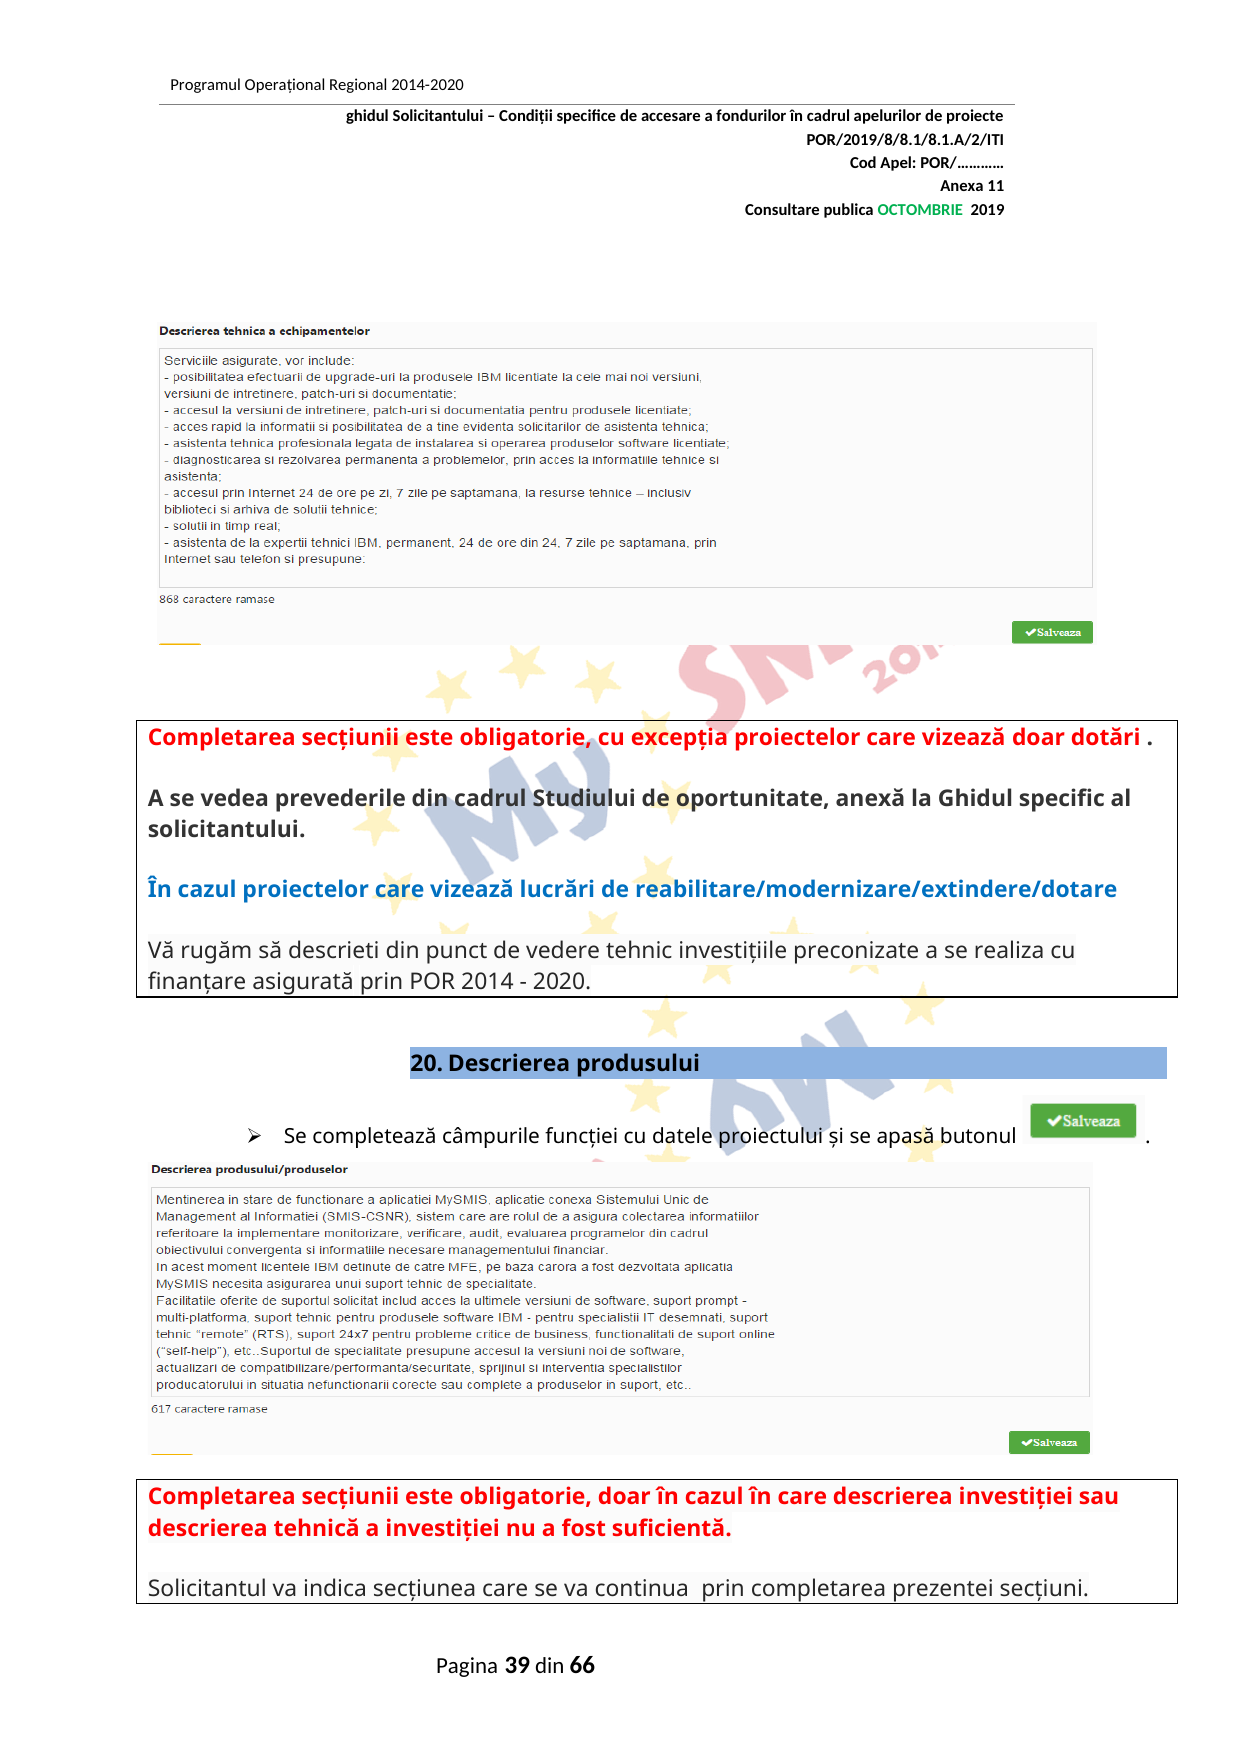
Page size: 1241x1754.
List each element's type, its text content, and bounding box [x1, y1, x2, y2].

picture [155, 322, 1159, 720]
table_header Completarea secțiunii este obligatorie, cu excepția proiectelor care vizează doar dotări . A se vedea prevederile din cadrul Studiului de oportunitate, anexă la Ghidul specific al solicitantului. În cazul proiectelor care vizează lucrări de reabilitare/modernizare/extindere/dotare Vă rugăm să descrieti din punct de vedere tehnic investițiile preconizate a se realiza cu finanțare asigurată prin POR 2014 - 2020. [137, 721, 1177, 996]
picture [147, 998, 1159, 1479]
subtitle Descrierea produsului [410, 1047, 1167, 1079]
list Se completează câmpurile funcției cu datele proiectului și se apasă butonul . [246, 1096, 1167, 1150]
table_header Completarea secțiunii este obligatorie, doar în cazul în care descrierea investiției sau descrierea tehnică a investiției nu a fost suficientă. Solicitantul va indica secțiunea care se va continua prin completarea prezentei secțiuni. [137, 1480, 1177, 1603]
